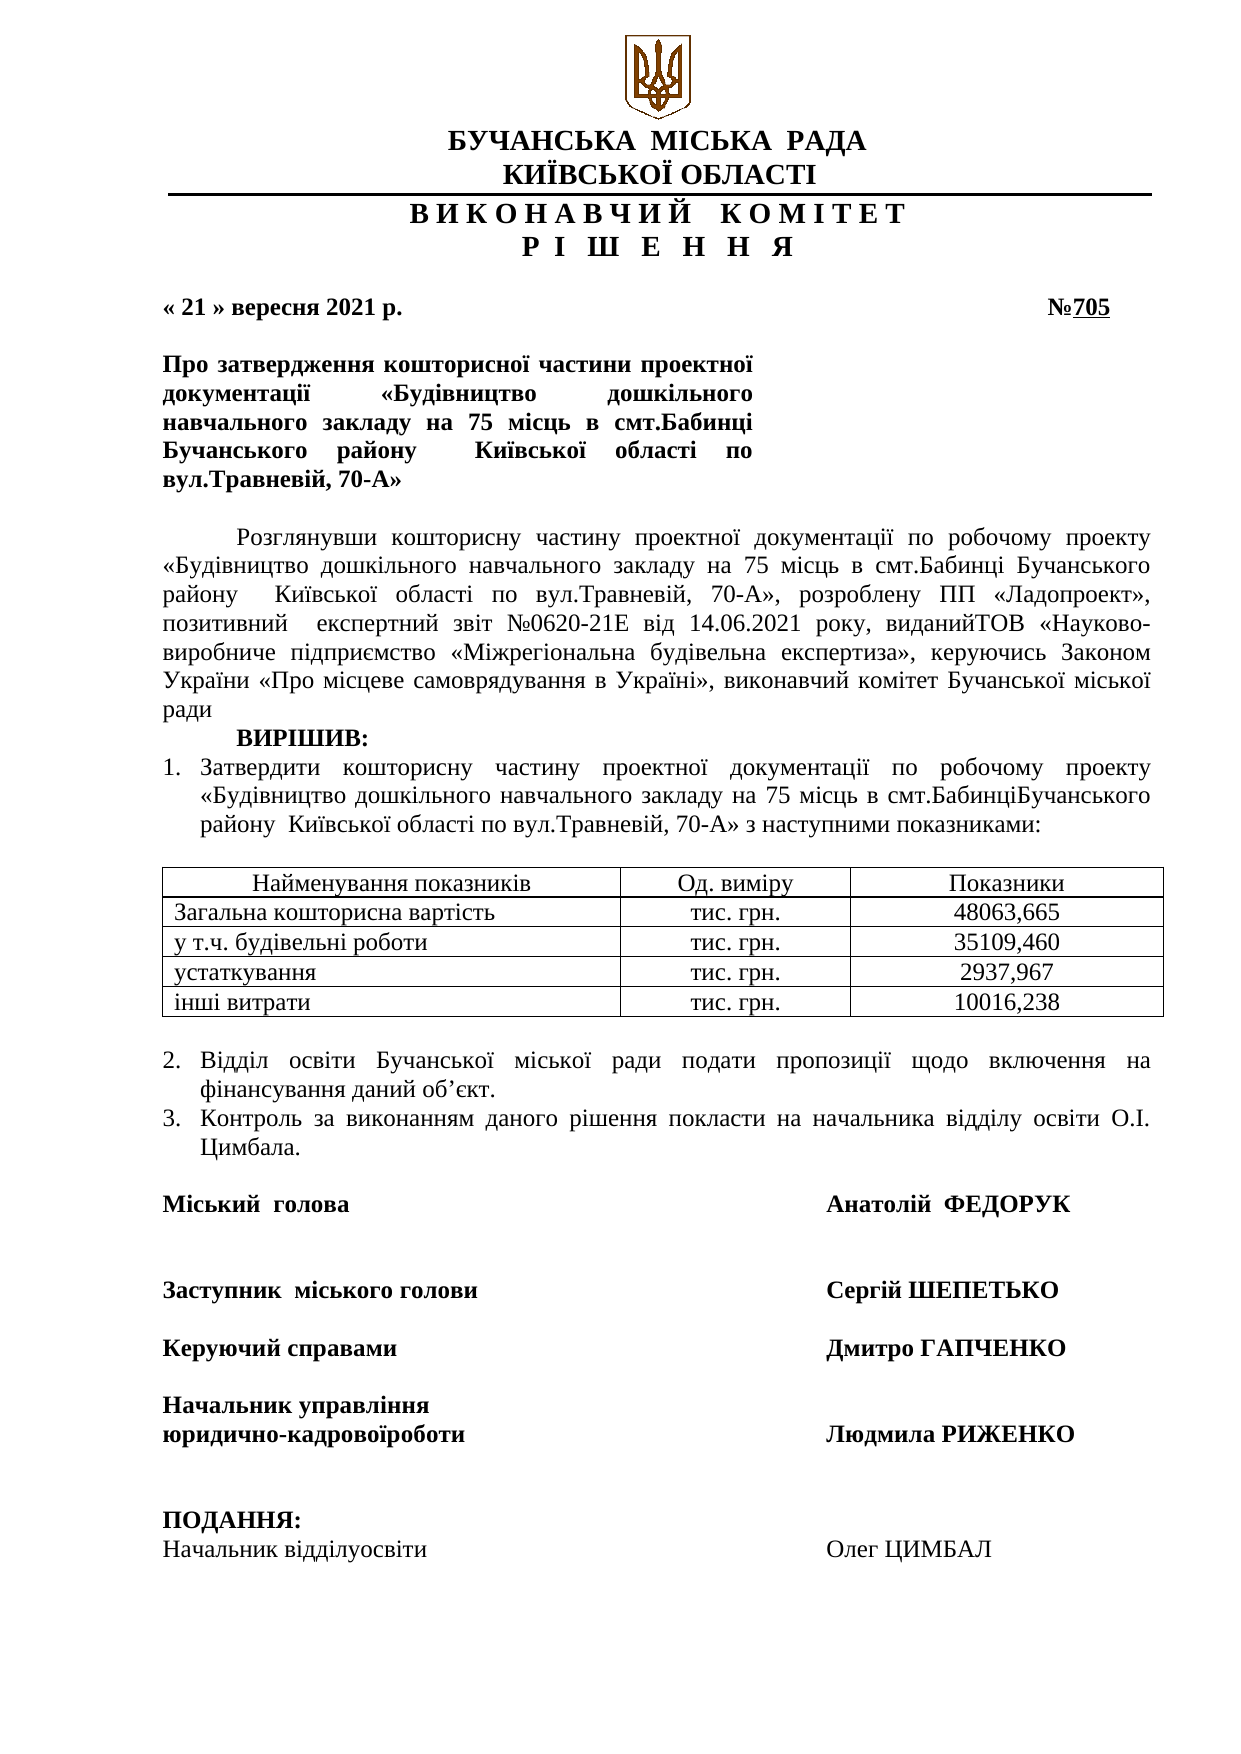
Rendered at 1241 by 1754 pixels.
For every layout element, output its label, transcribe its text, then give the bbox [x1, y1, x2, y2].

table_header Од. виміру [621, 868, 850, 896]
text ПОДАННЯ: [162, 1505, 1152, 1534]
subtitle КИЇВСЬКОЇ ОБЛАСТІ [168, 157, 1152, 193]
table_cell устаткування [163, 957, 620, 986]
list Відділ освіти Бучанської міської ради подати пропозиції щодо включення на фінансування даний об’єкт. [162, 1045, 1152, 1103]
subtitle « 21 » вересня 2021 р. №705 [162, 292, 1152, 320]
table_cell інші витрати [163, 987, 620, 1016]
table_cell 35109,460 [851, 927, 1163, 956]
table_cell тис. грн. [621, 898, 850, 926]
subtitle Р І Ш Е Н Н Я [162, 229, 1152, 263]
picture [618, 29, 697, 124]
table_cell 10016,238 [851, 987, 1163, 1016]
table_cell тис. грн. [621, 987, 850, 1016]
table_header Найменування показників [163, 868, 620, 896]
text юридично-кадровоїроботи Людмила РИЖЕНКО [162, 1419, 1152, 1448]
text Міський голова Анатолій ФЕДОРУК [162, 1189, 1152, 1218]
text Начальник управління [162, 1390, 1152, 1419]
text ВИРІШИВ: [162, 723, 1152, 752]
table_cell 2937,967 [851, 957, 1163, 986]
text Про затвердження кошторисної частини проектної документації «Будівництво дошкільного навчального закладу на 75 місць в смт.Бабинці Бучанського району Київської області по вул.Травневій, 70-А» [162, 349, 753, 493]
text Начальник відділуосвіти Олег ЦИМБАЛ [162, 1534, 1152, 1563]
text Керуючий справами Дмитро ГАПЧЕНКО [162, 1333, 1152, 1362]
text БУЧАНСЬКА МІСЬКА РАДА [162, 123, 1152, 157]
text Розглянувши кошторисну частину проектної документації по робочому проекту «Будівництво дошкільного навчального закладу на 75 місць в смт.Бабинці Бучанського району Київської області по вул.Травневій, 70-А», розроблену ПП «Ладопроект», позитивний експертний звіт №0620-21Е від 14.06.2021 року, виданийТОВ «Науково-виробниче підприємство «Міжрегіональна будівельна експертиза», керуючись Законом України «Про місцеве самоврядування в Україні», виконавчий комітет Бучанської міської ради [162, 522, 1152, 723]
text В И К О Н А В Ч И Й К О М І Т Е Т [162, 196, 1152, 229]
table_cell у т.ч. будівельні роботи [163, 927, 620, 956]
table_cell Загальна кошторисна вартість [163, 898, 620, 926]
list Контроль за виконанням даного рішення покласти на начальника відділу освіти О.І. Цимбала. [162, 1103, 1152, 1160]
table_cell 48063,665 [851, 898, 1163, 926]
list Затвердити кошторисну частину проектної документації по робочому проекту «Будівництво дошкільного навчального закладу на 75 місць в смт.БабинціБучанського району Київської області по вул.Травневій, 70-А» з наступними показниками: [162, 752, 1152, 838]
table_header Показники [851, 868, 1163, 896]
table_cell тис. грн. [621, 957, 850, 986]
table_cell тис. грн. [621, 927, 850, 956]
text Заступник міського голови Сергій ШЕПЕТЬКО [162, 1275, 1152, 1304]
